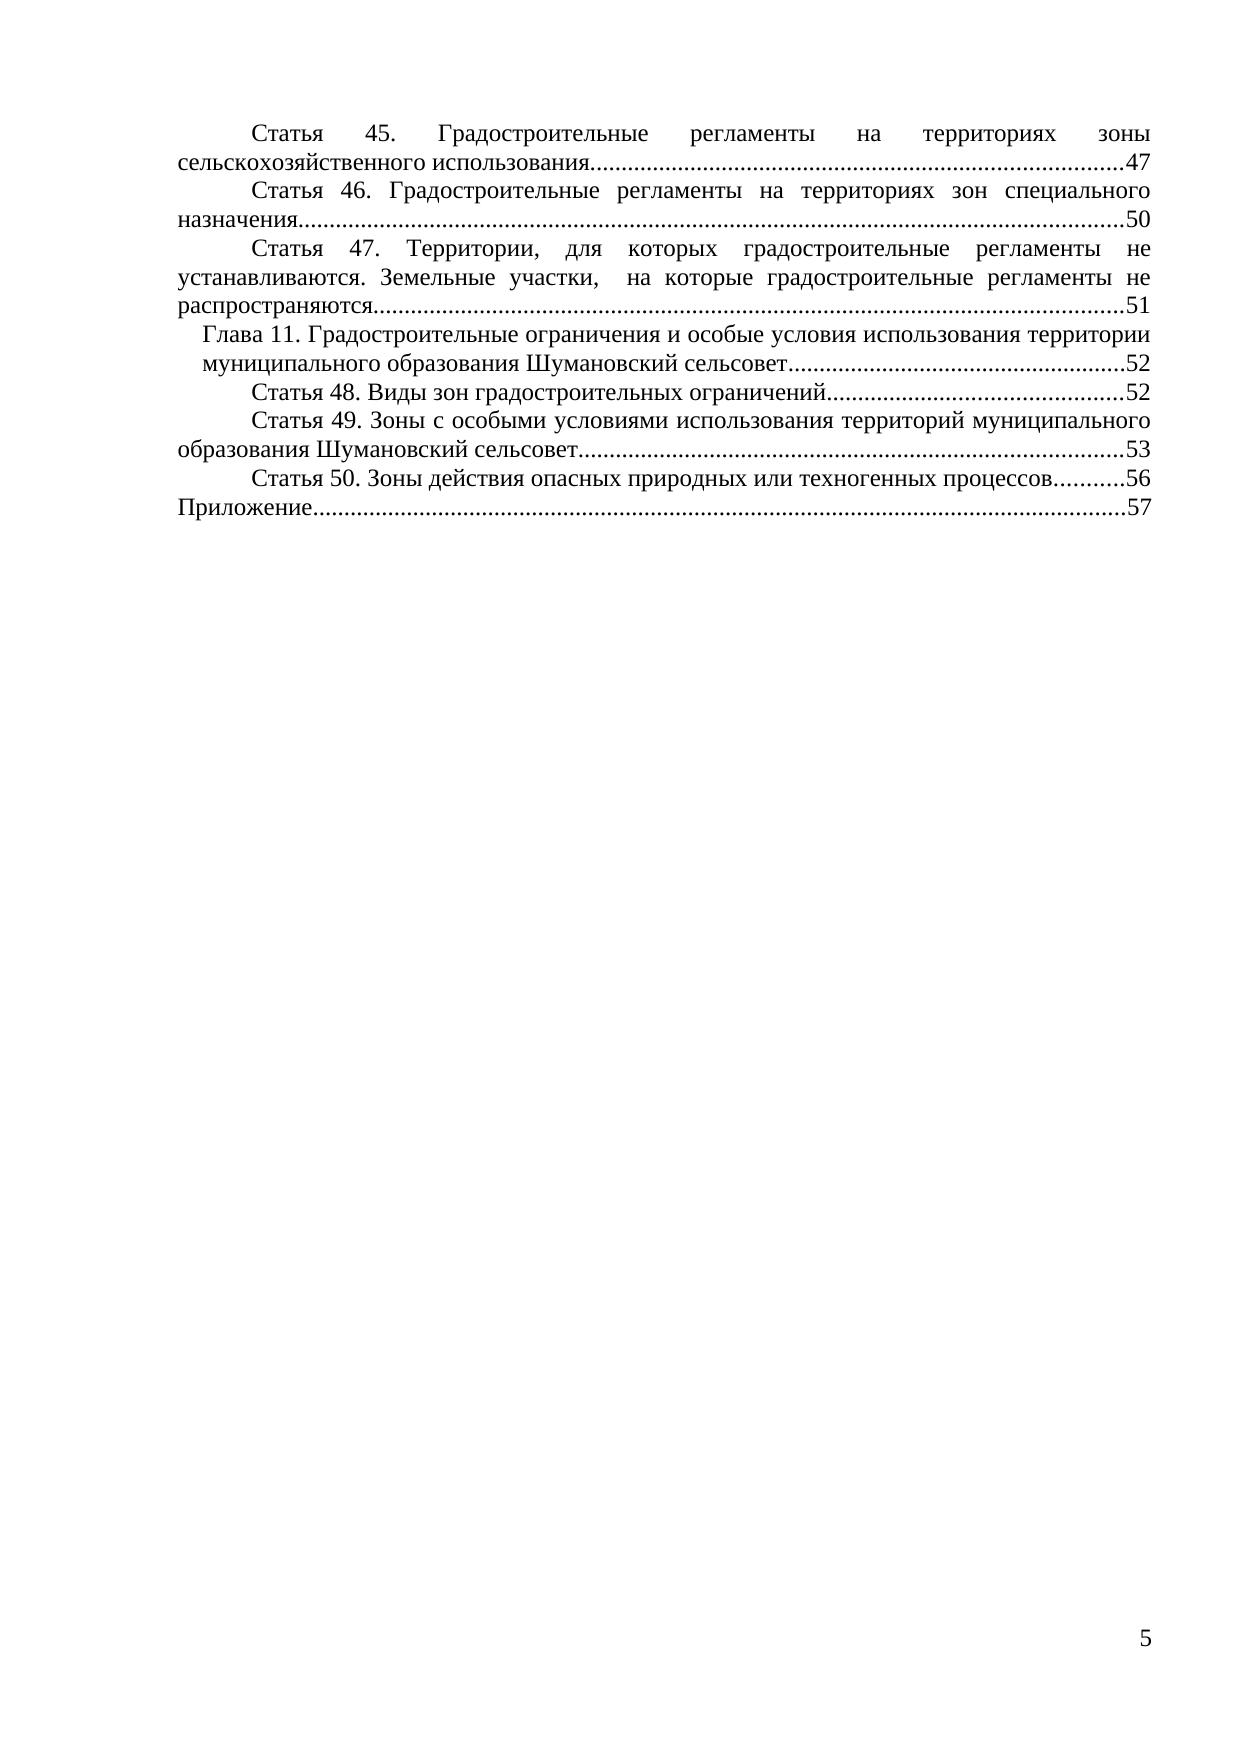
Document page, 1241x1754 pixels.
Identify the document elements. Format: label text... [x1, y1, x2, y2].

text Статья 49. Зоны с особыми условиями использования территорий муниципального образования Шумановский сельсовет 53 [177, 406, 1152, 463]
text Статья 46. Градостроительные регламенты на территориях зон специального назначения 50 [177, 176, 1152, 233]
text Статья 48. Виды зон градостроительных ограничений 52 [177, 377, 1152, 406]
text Статья 47. Территории, для которых градостроительные регламенты не устанавливаются. Земельные участки, на которые градостроительные регламенты не распространяются 51 [177, 233, 1152, 319]
text Статья 45. Градостроительные регламенты на территориях зоны сельскохозяйственного использования. 47 [177, 118, 1152, 176]
text Статья 50. Зоны действия опасных природных или техногенных процессов 56 [177, 463, 1152, 492]
text Приложение 57 [177, 492, 1152, 521]
text Глава 11. Градостроительные ограничения и особые условия использования территории муниципального образования Шумановский сельсовет 52 [202, 319, 1152, 377]
